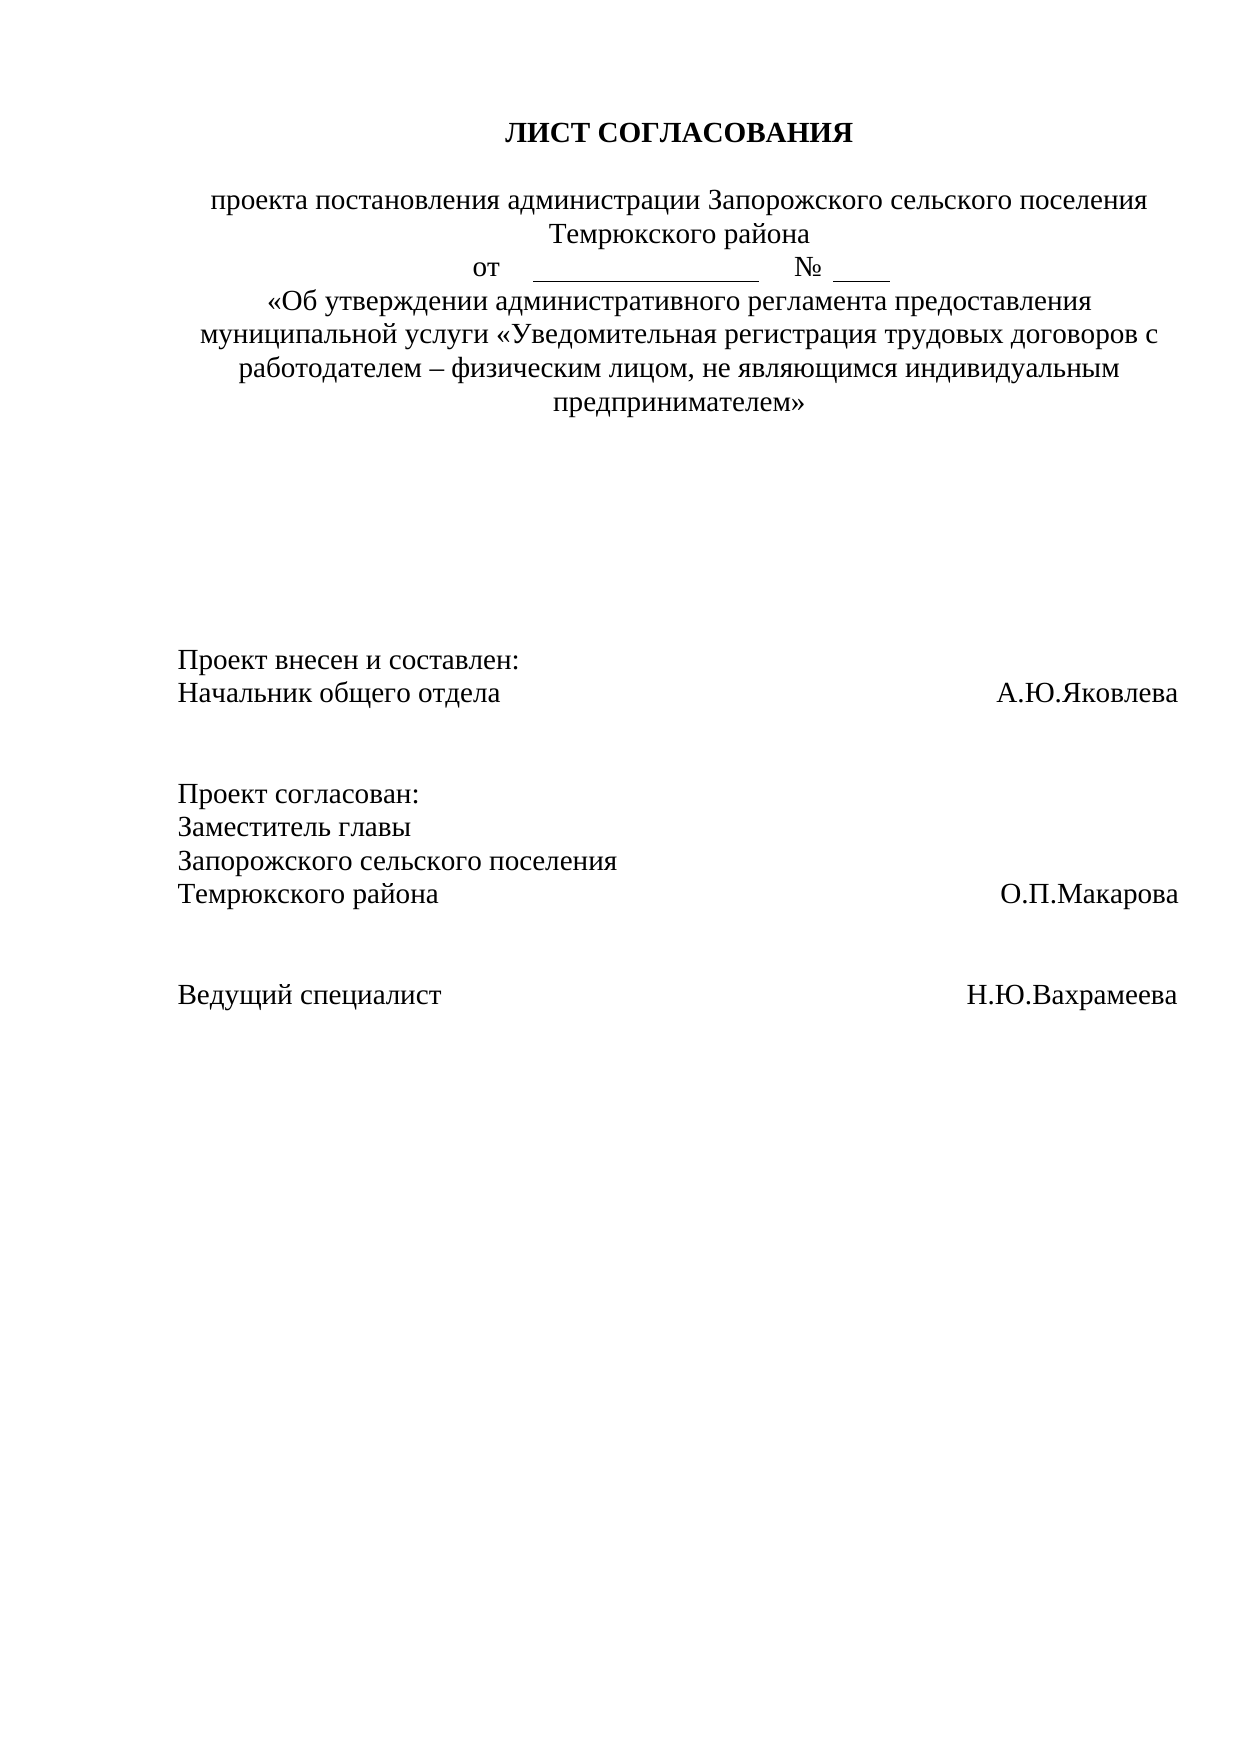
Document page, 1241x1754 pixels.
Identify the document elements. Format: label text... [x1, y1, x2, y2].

text проекта постановления администрации Запорожского сельского поселения [177, 182, 1181, 216]
text Проект внесен и составлен: [177, 642, 1181, 675]
text Начальник общего отдела А.Ю.Яковлева [177, 675, 1181, 709]
text Заместитель главы [177, 809, 1181, 843]
text Ведущий специалист Н.Ю.Вахрамеева [177, 977, 1181, 1011]
text «Об утверждении административного регламента предоставления муниципальной услуги «Уведомительная регистрация трудовых договоров с работодателем – физическим лицом, не являющимся индивидуальным предпринимателем» [177, 283, 1181, 417]
text Запорожского сельского поселения [177, 843, 1181, 877]
text Проект согласован: [177, 776, 1181, 809]
text от № [398, 249, 1181, 283]
text Темрюкского района О.П.Макарова [177, 877, 1181, 910]
text ЛИСТ СОГЛАСОВАНИЯ [177, 115, 1181, 149]
text Темрюкского района [177, 216, 1181, 249]
